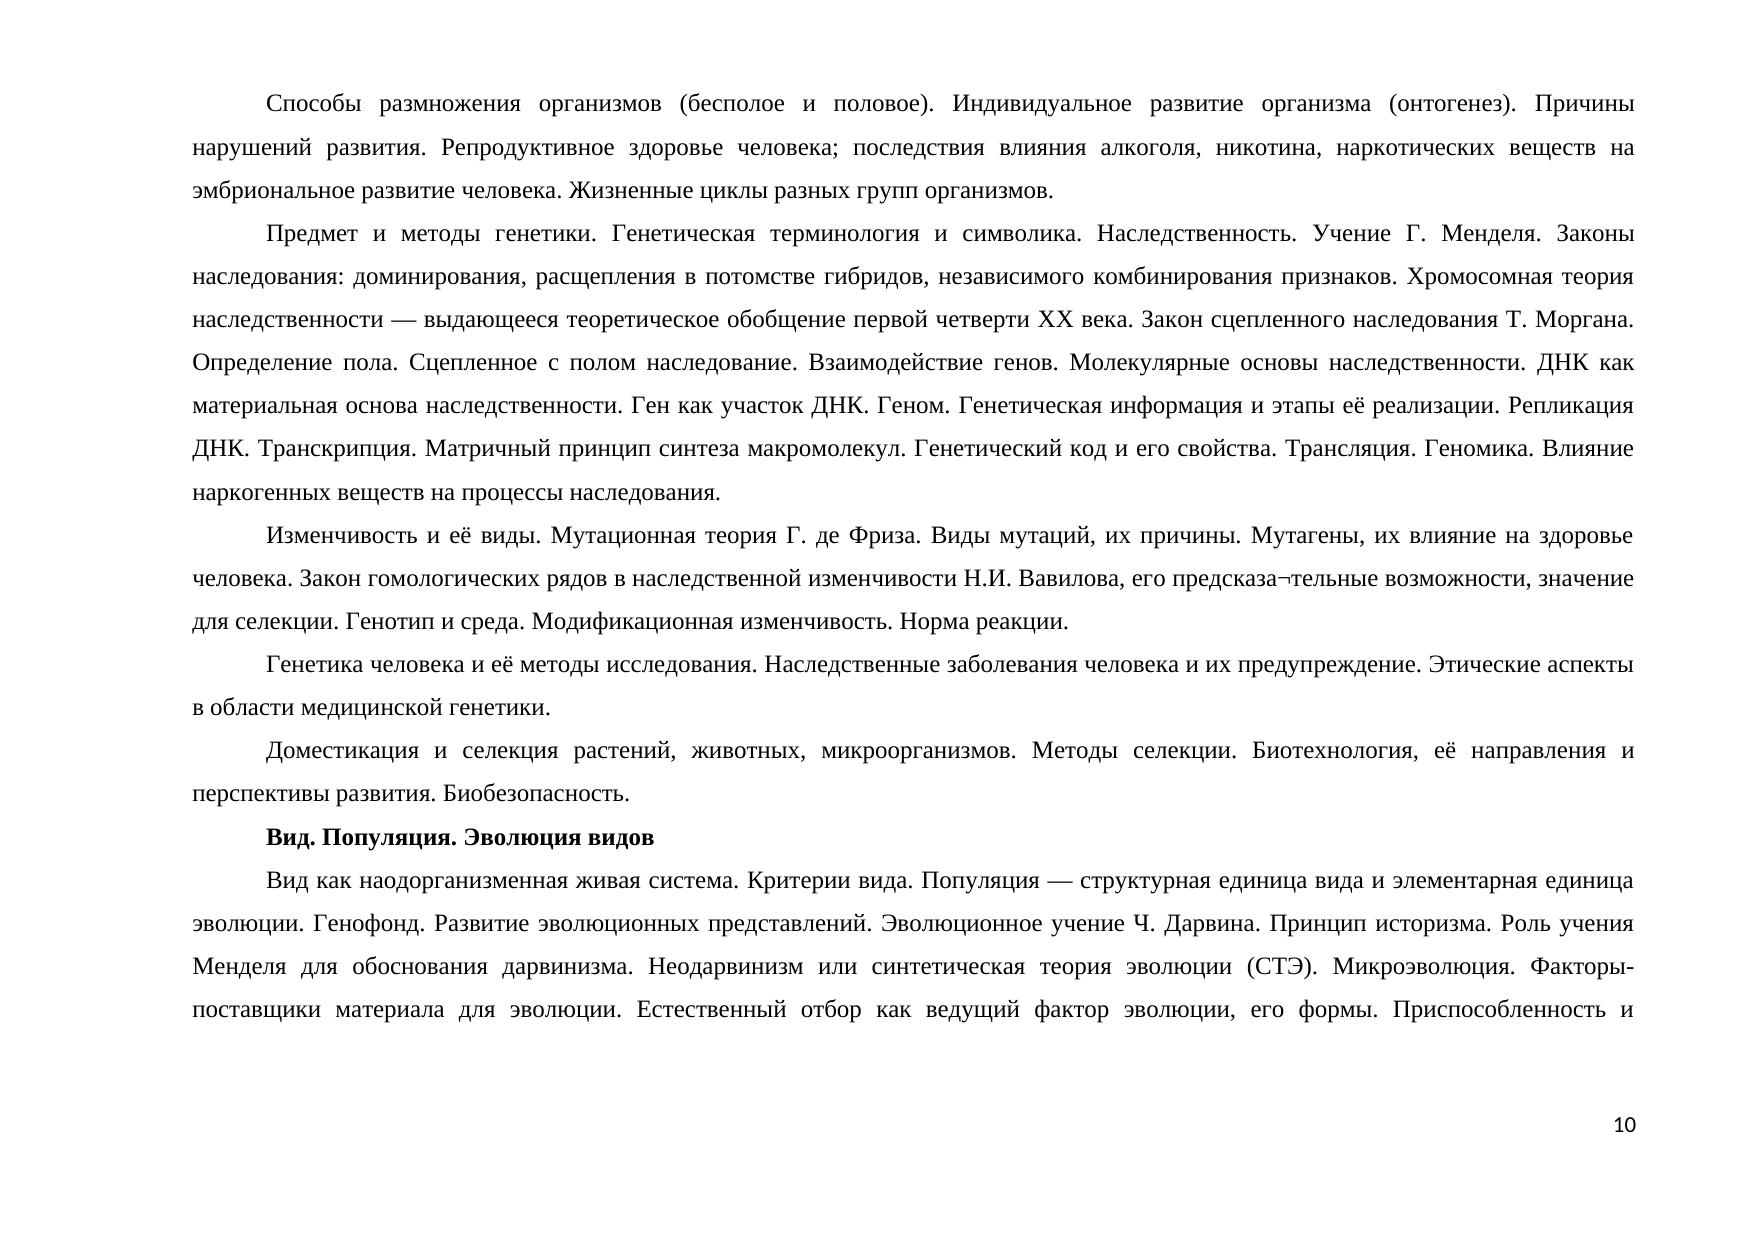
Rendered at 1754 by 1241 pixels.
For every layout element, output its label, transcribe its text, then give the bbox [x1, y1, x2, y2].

text Доместикация и селекция растений, животных, микроорганизмов. Методы селекции. Биотехнология, её направления и перспективы развития. Биобезопасность. [192, 735, 1636, 807]
text Предмет и методы генетики. Генетическая терминология и символика. Наследственность. Учение Г. Менделя. Законы наследования: доминирования, расщепления в потомстве гибридов, независимого комбинирования признаков. Хромосомная теория наследственности — выдающееся теоретическое обобщение первой четверти XX века. Закон сцепленного наследования Т. Моргана. Определение пола. Сцепленное с полом наследование. Взаимодействие генов. Молекулярные основы наследственности. ДНК как материальная основа наследственности. Ген как участок ДНК. Геном. Генетическая информация и этапы её реализации. Репликация ДНК. Транскрипция. Матричный принцип синтеза макромолекул. Генетический код и его свойства. Трансляция. Геномика. Влияние наркогенных веществ на процессы наследования. [192, 218, 1636, 505]
text Способы размножения организмов (бесполое и половое). Индивидуальное развитие организма (онтогенез). Причины нарушений развития. Репродуктивное здоровье человека; последствия влияния алкоголя, никотина, наркотических веществ на эмбриональное развитие человека. Жизненные циклы разных групп организмов. [192, 88, 1636, 203]
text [192, 865, 1636, 1023]
text Изменчивость и её виды. Мутационная теория Г. де Фриза. Виды мутаций, их причины. Мутагены, их влияние на здоровье человека. Закон гомологических рядов в наследственной изменчивости Н.И. Вавилова, его предсказа¬тельные возможности, значение для селекции. Генотип и среда. Модификационная изменчивость. Норма реакции. [192, 520, 1636, 635]
text Вид. Популяция. Эволюция видов [192, 822, 1636, 850]
text Генетика человека и её методы исследования. Наследственные заболевания человека и их предупреждение. Этические аспекты в области медицинской генетики. [192, 649, 1636, 721]
